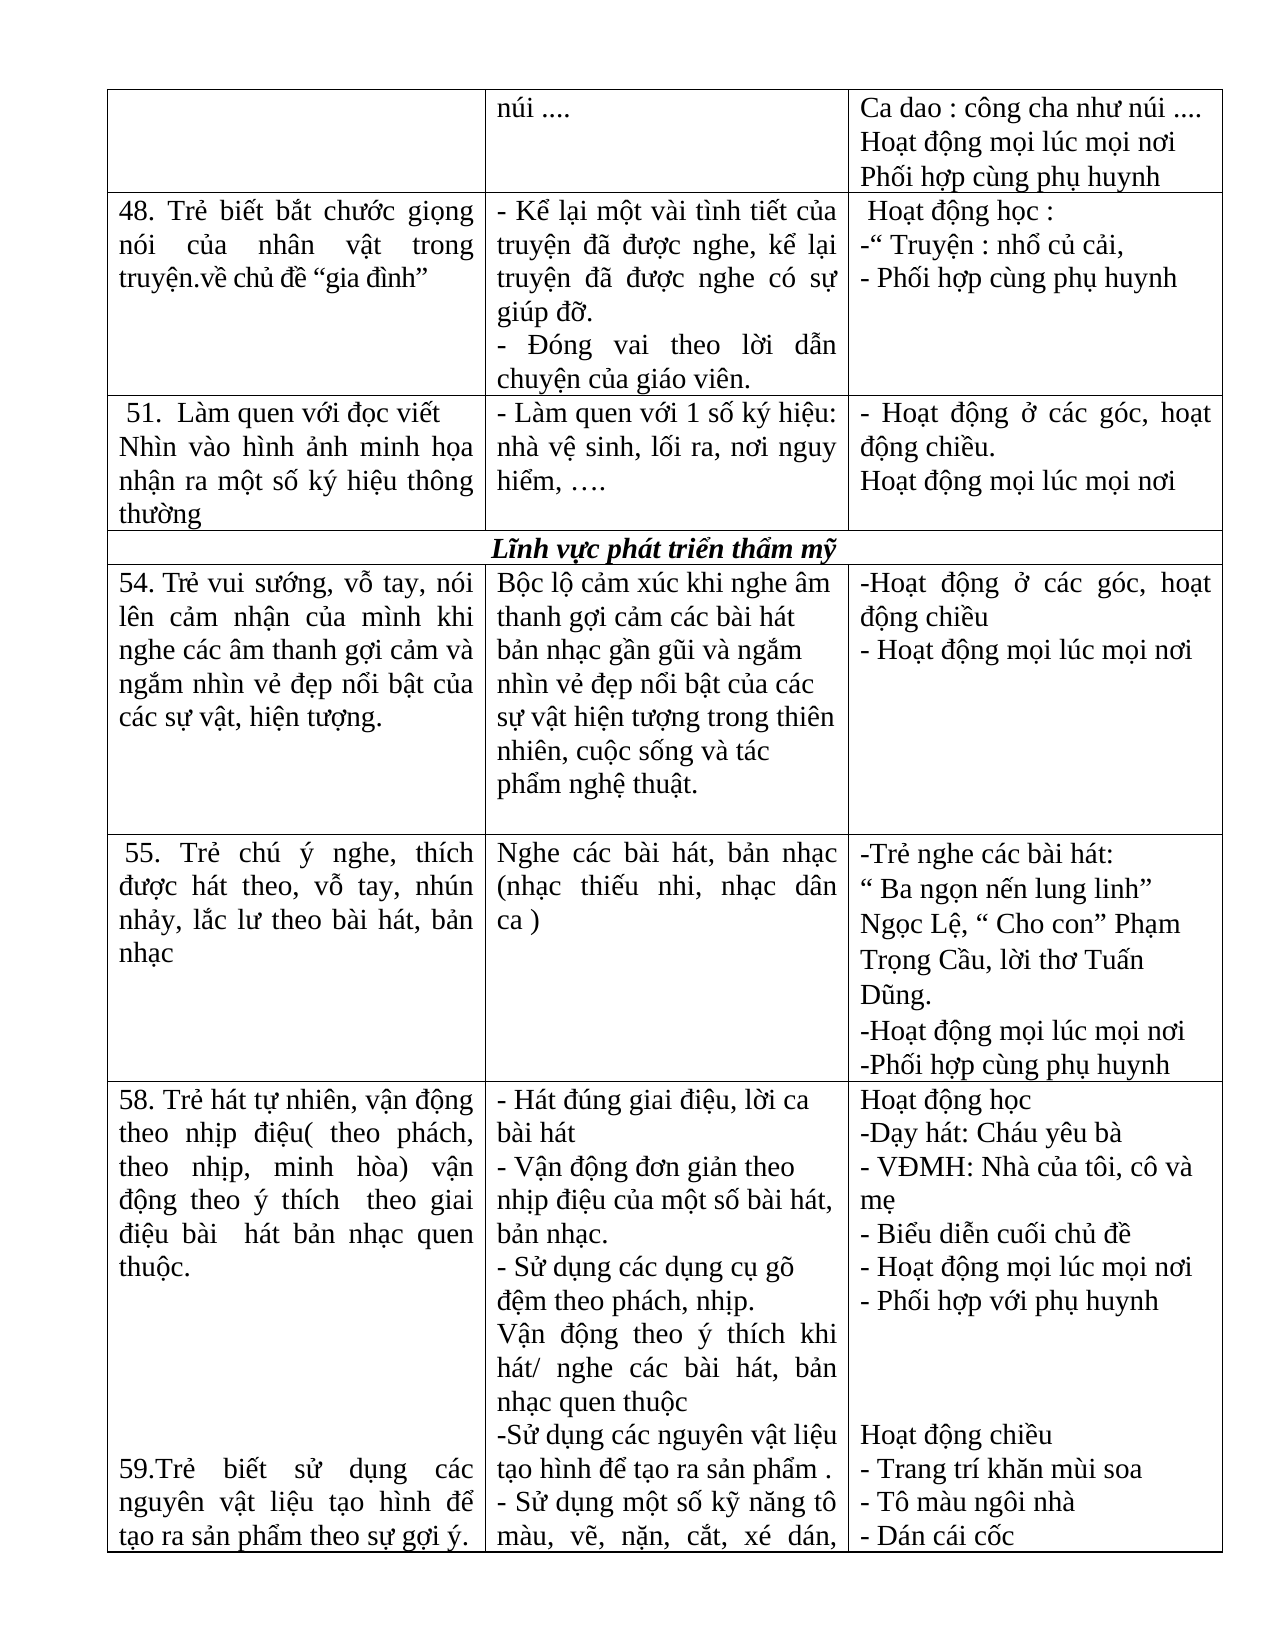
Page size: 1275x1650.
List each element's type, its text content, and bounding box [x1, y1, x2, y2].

table_cell 51. Làm quen với đọc viết Nhìn vào hình ảnh minh họa nhận ra một số ký hiệu thông thường [108, 396, 485, 530]
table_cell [486, 1082, 848, 1551]
table_cell Lĩnh vực phát triển thẩm mỹ [108, 531, 1222, 564]
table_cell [486, 90, 848, 192]
table_cell -Hoạt động ở các góc, hoạt động chiều - Hoạt động mọi lúc mọi nơi [849, 565, 1222, 834]
table_cell 55. Trẻ chú ý nghe, thích được hát theo, vỗ tay, nhún nhảy, lắc lư theo bài hát, bản nhạc [108, 835, 485, 1081]
table_cell - Kể lại một vài tình tiết của truyện đã được nghe, kể lại truyện đã được nghe có sự giúp đỡ. - Đóng vai theo lời dẫn chuyện của giáo viên. [486, 193, 848, 394]
table_cell 48. Trẻ biết bắt chước giọng nói của nhân vật trong truyện.về chủ đề “gia đình” [108, 193, 485, 394]
table_cell 54. Trẻ vui sướng, vỗ tay, nói lên cảm nhận của mình khi nghe các âm thanh gợi cảm và ngắm nhìn vẻ đẹp nổi bật của các sự vật, hiện tượng. [108, 565, 485, 834]
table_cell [108, 1082, 485, 1551]
table_cell - Làm quen với 1 số ký hiệu: nhà vệ sinh, lối ra, nơi nguy hiểm, …. [486, 396, 848, 530]
table_cell -Trẻ nghe các bài hát: “ Ba ngọn nến lung linh” Ngọc Lệ, “ Cho con” Phạm Trọng Cầu, lời thơ Tuấn Dũng. -Hoạt động mọi lúc mọi nơi -Phối hợp cùng phụ huynh [849, 835, 1222, 1081]
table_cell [849, 1082, 1222, 1551]
table_cell Nghe các bài hát, bản nhạc (nhạc thiếu nhi, nhạc dân ca ) [486, 835, 848, 1081]
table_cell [849, 90, 1222, 192]
table_cell - Hoạt động ở các góc, hoạt động chiều. Hoạt động mọi lúc mọi nơi [849, 396, 1222, 530]
table_cell Hoạt động học : -“ Truyện : nhổ củ cải, - Phối hợp cùng phụ huynh [849, 193, 1222, 394]
table_cell Bộc lộ cảm xúc khi nghe âm thanh gợi cảm các bài hát bản nhạc gần gũi và ngắm nhìn vẻ đẹp nổi bật của các sự vật hiện tượng trong thiên nhiên, cuộc sống và tác phẩm nghệ thuật. [486, 565, 848, 834]
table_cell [108, 90, 485, 192]
